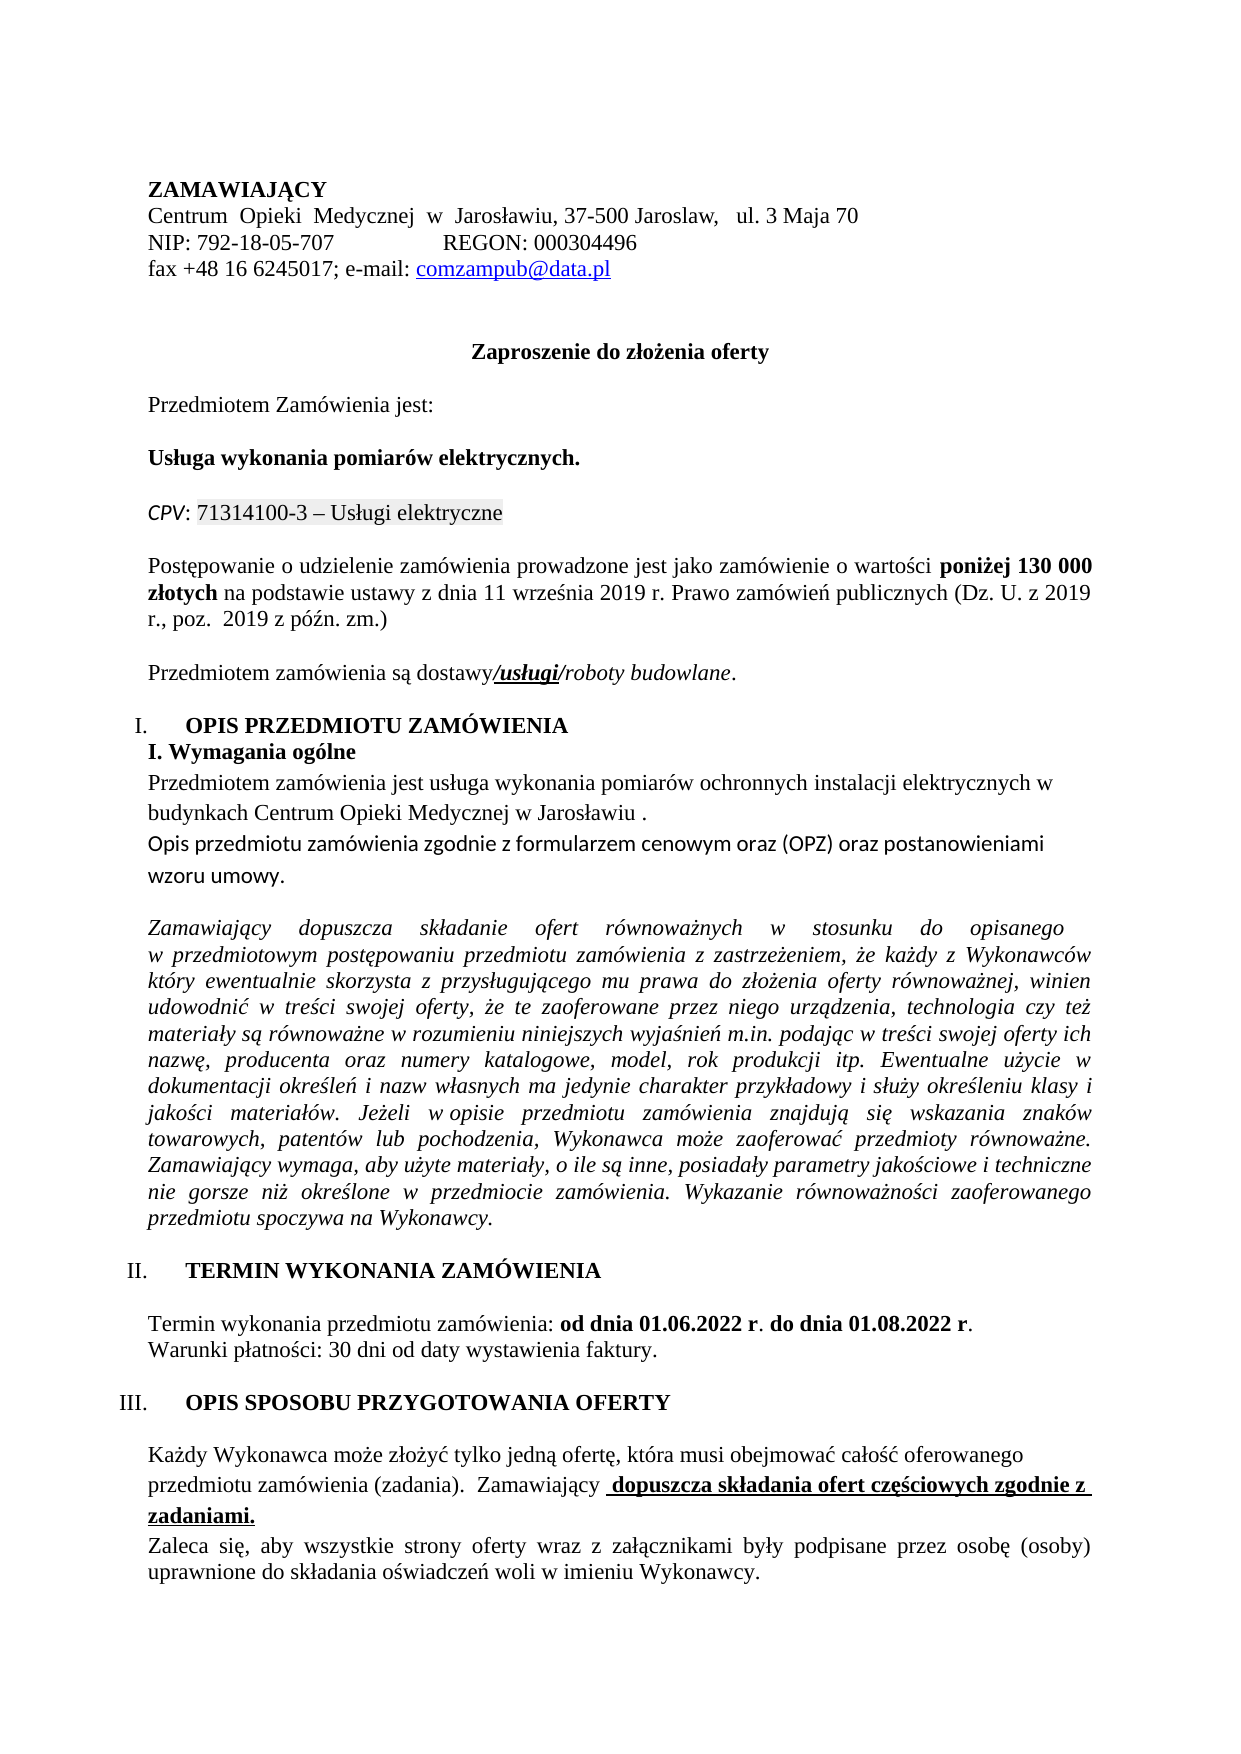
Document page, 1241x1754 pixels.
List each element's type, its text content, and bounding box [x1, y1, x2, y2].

text Usługa wykonania pomiarów elektrycznych. [148, 443, 1093, 470]
text Termin wykonania przedmiotu zamówienia: od dnia 01.06.2022 r. do dnia 01.08.2022 r. [148, 1309, 1093, 1336]
text fax +48 16 6245017; e-mail: comzampub@data.pl [148, 255, 1093, 282]
text Zaproszenie do złożenia oferty [148, 338, 1093, 364]
text Opis przedmiotu zamówienia zgodnie z formularzem cenowym oraz (OPZ) oraz postanowieniami wzoru umowy. [148, 829, 1093, 889]
text CPV: 71314100-3 – Usługi elektryczne [148, 470, 1093, 526]
text Zaleca się, aby wszystkie strony oferty wraz z załącznikami były podpisane przez osobę (osoby) uprawnione do składania oświadczeń woli w imieniu Wykonawcy. [148, 1532, 1093, 1585]
text Każdy Wykonawca może złożyć tylko jedną ofertę, która musi obejmować całość oferowanego przedmiotu zamówienia (zadania). Zamawiający dopuszcza składania ofert częściowych zgodnie z zadaniami. [148, 1441, 1093, 1528]
text NIP: 792-18-05-707 REGON: 000304496 [148, 229, 1093, 255]
text Zamawiający dopuszcza składanie ofert równoważnych w stosunku do opisanego w przedmiotowym postępowaniu przedmiotu zamówienia z zastrzeżeniem, że każdy z Wykonawców który ewentualnie skorzysta z przysługującego mu prawa do złożenia oferty równoważnej, winien udowodnić w treści swojej oferty, że te zaoferowane przez niego urządzenia, technologia czy też materiały są równoważne w rozumieniu niniejszych wyjaśnień m.in. podając w treści swojej oferty ich nazwę, producenta oraz numery katalogowe, model, rok produkcji itp. Ewentualne użycie w dokumentacji określeń i nazw własnych ma jedynie charakter przykładowy i służy określeniu klasy i jakości materiałów. Jeżeli w opisie przedmiotu zamówienia znajdują się wskazania znaków towarowych, patentów lub pochodzenia, Wykonawca może zaoferować przedmioty równoważne. Zamawiający wymaga, aby użyte materiały, o ile są inne, posiadały parametry jakościowe i techniczne nie gorsze niż określone w przedmiocie zamówienia. Wykazanie równoważności zaoferowanego przedmiotu spoczywa na Wykonawcy. [148, 914, 1093, 1231]
text Centrum Opieki Medycznej w Jarosławiu, 37-500 Jaroslaw, ul. 3 Maja 70 [148, 202, 1093, 229]
text I. Wymagania ogólne [148, 738, 1093, 765]
text Przedmiotem zamówienia są dostawy/usługi/roboty budowlane. [148, 659, 1093, 686]
text Przedmiotem Zamówienia jest: [148, 391, 1093, 417]
list OPIS SPOSOBU PRZYGOTOWANIA OFERTY [148, 1389, 1093, 1415]
text Postępowanie o udzielenie zamówienia prowadzone jest jako zamówienie o wartości poniżej 130 000 złotych na podstawie ustawy z dnia 11 września 2019 r. Prawo zamówień publicznych (Dz. U. z 2019 r., poz. 2019 z późn. zm.) [148, 552, 1093, 631]
text ZAMAWIAJĄCY [148, 176, 1093, 202]
list OPIS PRZEDMIOTU ZAMÓWIENIA [148, 712, 1093, 738]
list TERMIN WYKONANIA ZAMÓWIENIA [148, 1257, 1093, 1283]
text Przedmiotem zamówienia jest usługa wykonania pomiarów ochronnych instalacji elektrycznych w budynkach Centrum Opieki Medycznej w Jarosławiu . [148, 769, 1093, 825]
text Warunki płatności: 30 dni od daty wystawienia faktury. [148, 1336, 1093, 1362]
